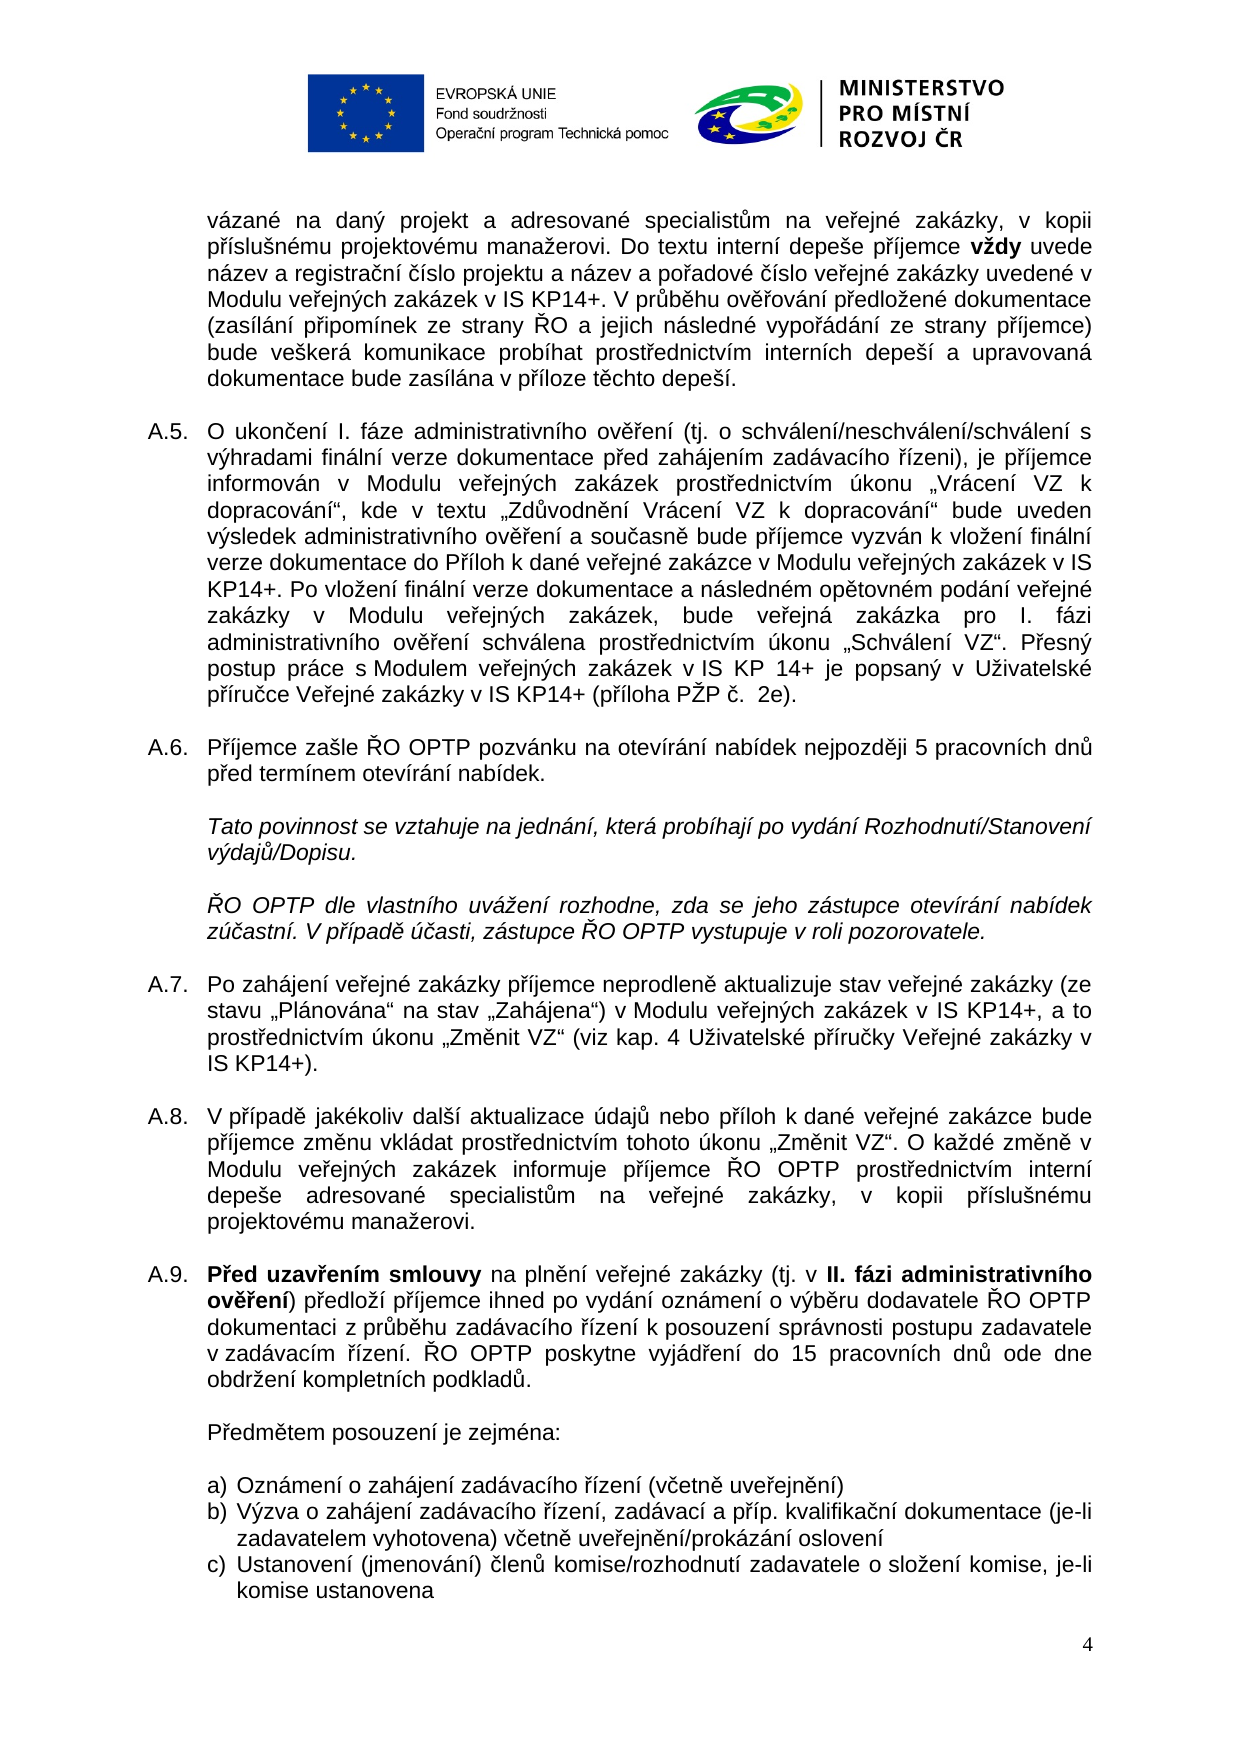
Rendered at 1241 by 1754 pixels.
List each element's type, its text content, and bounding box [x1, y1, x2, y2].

picture [282, 48, 1029, 178]
list Příjemce zašle ŘO OPTP pozvánku na otevírání nabídek nejpozději 5 pracovních dnů před termínem otevírání nabídek. [148, 734, 1092, 787]
text Předmětem posouzení je zejména: [148, 1419, 1092, 1445]
list O ukončení I. fáze administrativního ověření (tj. o schválení/neschválení/schválení s výhradami finální verze dokumentace před zahájením zadávacího řízeni), je příjemce informován v Modulu veřejných zakázek prostřednictvím úkonu „Vrácení VZ k dopracování“, kde v textu „Zdůvodnění Vrácení VZ k dopracování“ bude uveden výsledek administrativního ověření a současně bude příjemce vyzván k vložení finální verze dokumentace do Příloh k dané veřejné zakázce v Modulu veřejných zakázek v IS KP14+. Po vložení finální verze dokumentace a následném opětovném podání veřejné zakázky v Modulu veřejných zakázek, bude veřejná zakázka pro I. fázi administrativního ověření schválena prostřednictvím úkonu „Schválení VZ“. Přesný postup práce s Modulem veřejných zakázek v IS KP 14+ je popsaný v Uživatelské příručce Veřejné zakázky v IS KP14+ (příloha PŽP č. 2e). [148, 418, 1092, 707]
list Po zahájení veřejné zakázky příjemce neprodleně aktualizuje stav veřejné zakázky (ze stavu „Plánována“ na stav „Zahájena“) v Modulu veřejných zakázek v IS KP14+, a to prostřednictvím úkonu „Změnit VZ“ (viz kap. 4 Uživatelské příručky Veřejné zakázky v IS KP14+). [148, 971, 1092, 1076]
list ŘO OPTP dle vlastního uvážení rozhodne, zda se jeho zástupce otevírání nabídek zúčastní. V případě účasti, zástupce ŘO OPTP vystupuje v roli pozorovatele. [207, 892, 1092, 945]
list V případě jakékoliv další aktualizace údajů nebo příloh k dané veřejné zakázce bude příjemce změnu vkládat prostřednictvím tohoto úkonu „Změnit VZ“. O každé změně v Modulu veřejných zakázek informuje příjemce ŘO OPTP prostřednictvím interní depeše adresované specialistům na veřejné zakázky, v kopii příslušnému projektovému manažerovi. [148, 1103, 1092, 1234]
list Oznámení o zahájení zadávacího řízení (včetně uveřejnění) [207, 1472, 1092, 1498]
list Výzva o zahájení zadávacího řízení, zadávací a příp. kvalifikační dokumentace (je-li zadavatelem vyhotovena) včetně uveřejnění/prokázání oslovení [207, 1498, 1092, 1551]
list Před uzavřením smlouvy na plnění veřejné zakázky (tj. v II. fázi administrativního ověření) předloží příjemce ihned po vydání oznámení o výběru dodavatele ŘO OPTP dokumentaci z průběhu zadávacího řízení k posouzení správnosti postupu zadavatele v zadávacím řízení. ŘO OPTP poskytne vyjádření do 15 pracovních dnů ode dne obdržení kompletních podkladů. [148, 1261, 1092, 1393]
list Tato povinnost se vztahuje na jednání, která probíhají po vydání Rozhodnutí/Stanovení výdajů/Dopisu. [207, 813, 1092, 866]
list Ustanovení (jmenování) členů komise/rozhodnutí zadavatele o složení komise, je-li komise ustanovena [207, 1551, 1092, 1603]
